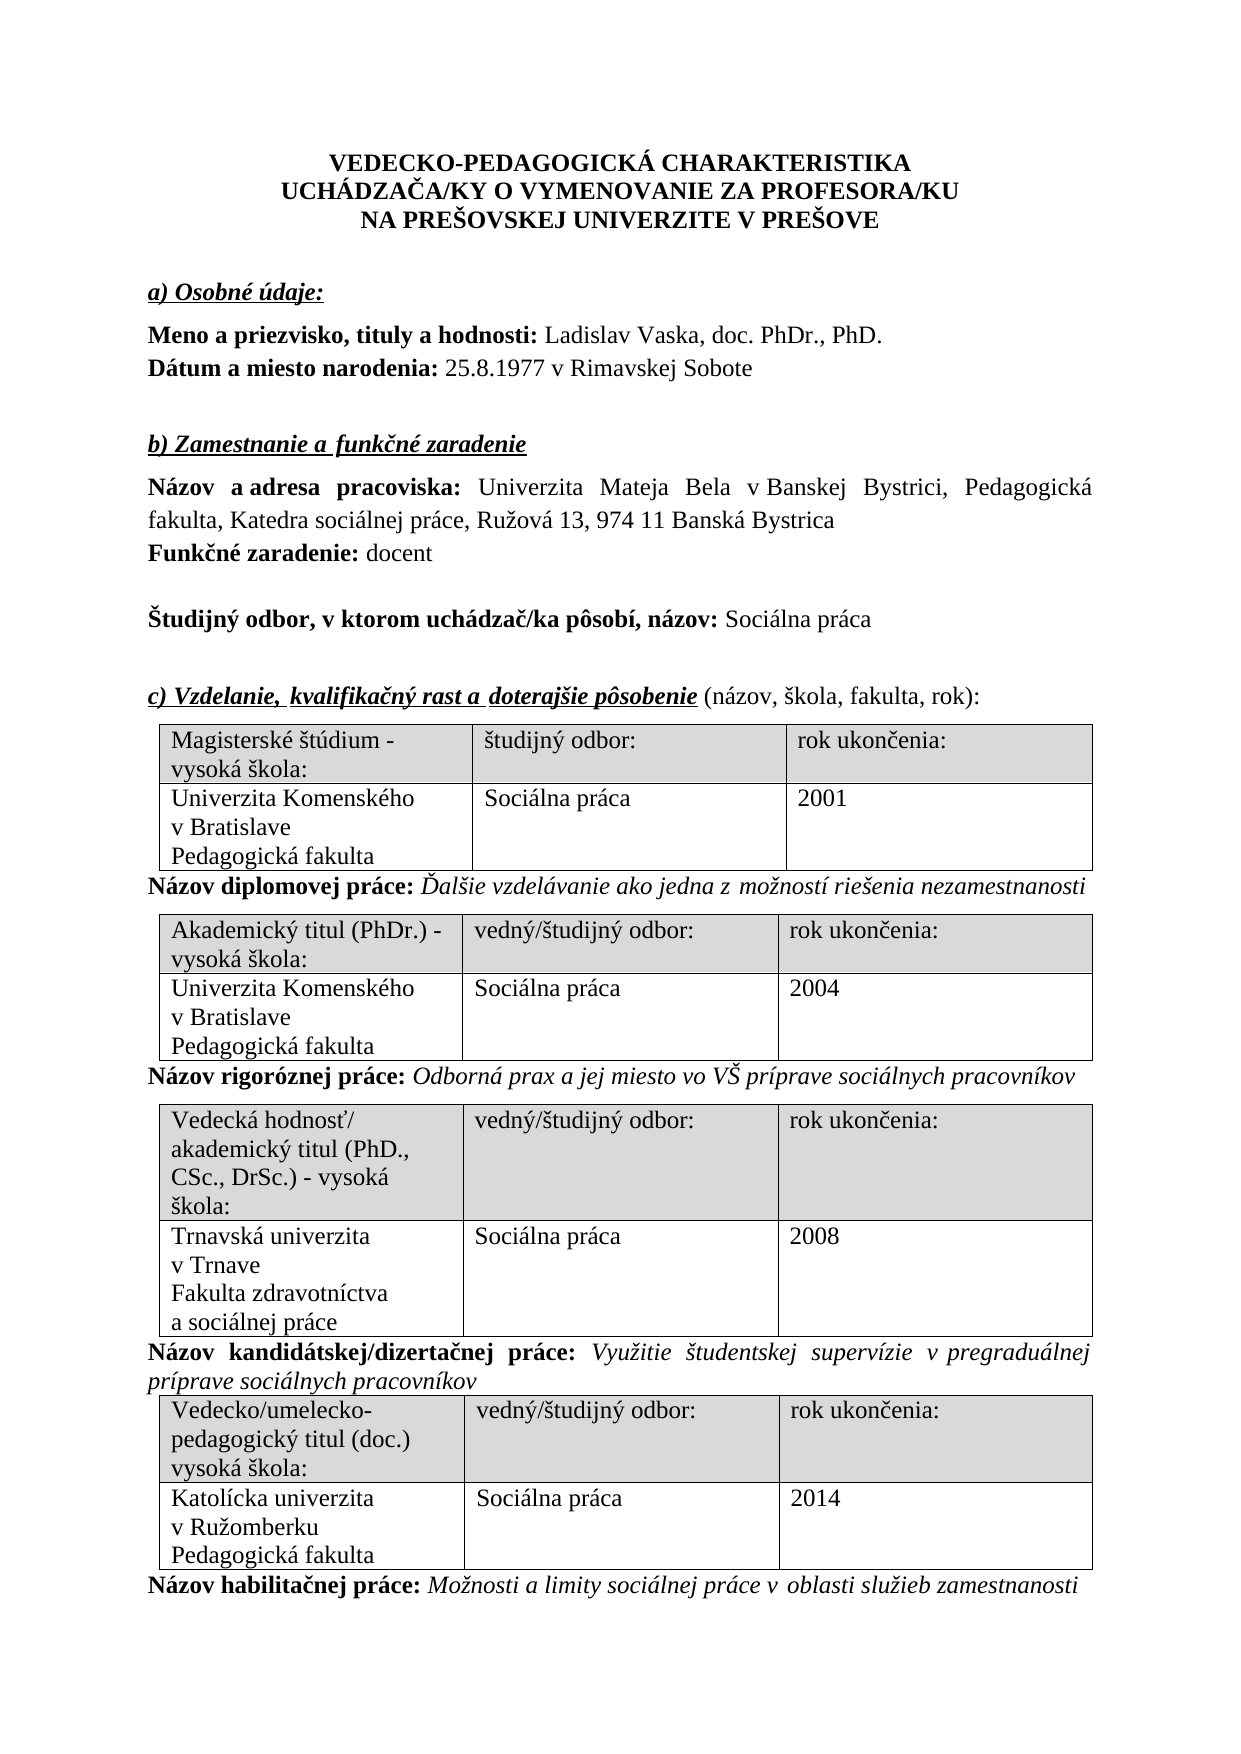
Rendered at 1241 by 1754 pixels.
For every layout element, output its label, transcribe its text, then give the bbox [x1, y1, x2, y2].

table_cell 2008 [779, 1221, 1092, 1336]
table_cell Sociálna práca [465, 1483, 779, 1569]
table_header rok ukončenia: [779, 1105, 1092, 1220]
table_cell Univerzita Komenského v Bratislave Pedagogická fakulta [160, 974, 462, 1060]
text Názov rigoróznej práce: Odborná prax a jej miesto vo VŠ príprave sociálnych pracovníkov [148, 1061, 1092, 1089]
text Funkčné zaradenie: docent [148, 538, 1092, 567]
text NA PREŠOVSKEJ UNIVERZITE V PREŠOVE [148, 205, 1092, 234]
text VEDECKO-PEDAGOGICKÁ CHARAKTERISTIKA [148, 148, 1092, 176]
text Meno a priezvisko, tituly a hodnosti: Ladislav Vaska, doc. PhDr., PhD. [148, 320, 1092, 349]
table_header Vedecká hodnosť/ akademický titul (PhD., CSc., DrSc.) - vysoká škola: [160, 1105, 463, 1220]
table_cell Sociálna práca [464, 1221, 778, 1336]
text c) Vzdelanie, kvalifikačný rast a doterajšie pôsobenie (názov, škola, fakulta, rok): [148, 681, 1092, 709]
table_header rok ukončenia: [787, 725, 1092, 782]
text Dátum a miesto narodenia: 25.8.1977 v Rimavskej Sobote [148, 353, 1092, 382]
text Názov kandidátskej/dizertačnej práce: Využitie študentskej supervízie v pregraduálnej príprave sociálnych pracovníkov [148, 1337, 1092, 1394]
table_cell Sociálna práca [473, 784, 786, 870]
table_cell 2004 [779, 974, 1092, 1060]
text Názov diplomovej práce: Ďalšie vzdelávanie ako jedna z možností riešenia nezamestnanosti [148, 871, 1092, 899]
text Názov habilitačnej práce: Možnosti a limity sociálnej práce v oblasti služieb zamestnanosti [148, 1570, 1092, 1599]
table_cell Univerzita Komenského v Bratislave Pedagogická fakulta [160, 784, 472, 870]
table_header Akademický titul (PhDr.) - vysoká škola: [160, 915, 462, 972]
table_header Vedecko/umelecko-pedagogický titul (doc.) vysoká škola: [160, 1396, 464, 1482]
table_cell 2001 [787, 784, 1092, 870]
text UCHÁDZAČA/KY O VYMENOVANIE ZA PROFESORA/KU [148, 176, 1092, 205]
text Študijný odbor, v ktorom uchádzač/ka pôsobí, názov: Sociálna práca [148, 604, 1092, 633]
table_cell Trnavská univerzita v Trnave Fakulta zdravotníctva a sociálnej práce [160, 1221, 463, 1336]
text a) Osobné údaje: [148, 277, 1092, 306]
table_cell Sociálna práca [463, 974, 778, 1060]
table_header rok ukončenia: [780, 1396, 1092, 1482]
text Názov a adresa pracoviska: Univerzita Mateja Bela v Banskej Bystrici, Pedagogická fakulta, Katedra sociálnej práce, Ružová 13, 974 11 Banská Bystrica [148, 472, 1092, 534]
table_cell 2014 [780, 1483, 1092, 1569]
text b) Zamestnanie a funkčné zaradenie [148, 429, 1092, 458]
table_header vedný/študijný odbor: [464, 1105, 778, 1220]
table_header vedný/študijný odbor: [463, 915, 778, 972]
table_header študijný odbor: [473, 725, 786, 782]
table_header Magisterské štúdium - vysoká škola: [160, 725, 472, 782]
table_header vedný/študijný odbor: [465, 1396, 779, 1482]
table_cell Katolícka univerzita v Ružomberku Pedagogická fakulta [160, 1483, 464, 1569]
table_header rok ukončenia: [779, 915, 1092, 972]
